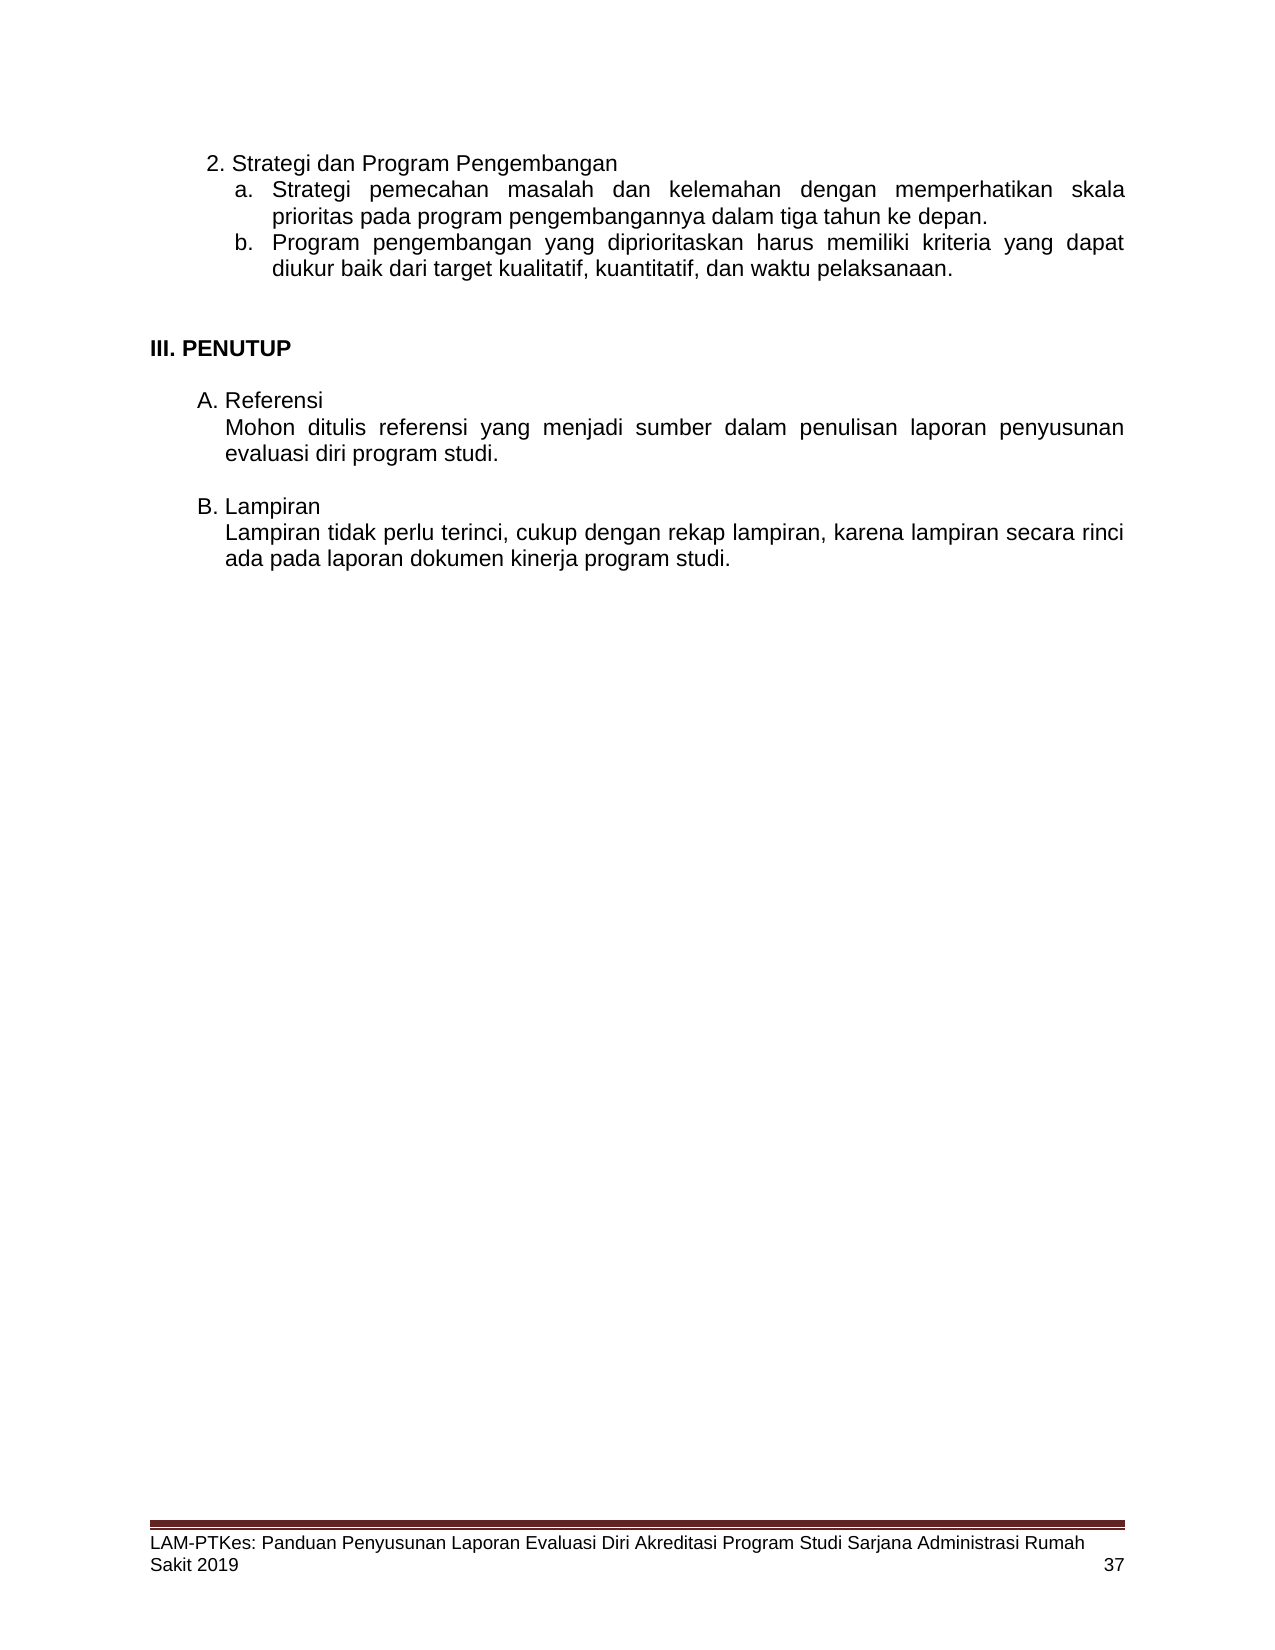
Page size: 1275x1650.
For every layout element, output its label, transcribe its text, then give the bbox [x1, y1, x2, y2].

subtitle A. Referensi [197, 387, 1125, 413]
subtitle 2. Strategi dan Program Pengembangan [150, 150, 1125, 176]
subtitle B. Lampiran [197, 493, 1125, 519]
subtitle III. PENUTUP [150, 334, 1125, 361]
text Lampiran tidak perlu terinci, cukup dengan rekap lampiran, karena lampiran secara rinci ada pada laporan dokumen kinerja program studi. [225, 519, 1125, 572]
list Strategi pemecahan masalah dan kelemahan dengan memperhatikan skala prioritas pada program pengembangannya dalam tiga tahun ke depan. [234, 176, 1125, 229]
list Program pengembangan yang diprioritaskan harus memiliki kriteria yang dapat diukur baik dari target kualitatif, kuantitatif, dan waktu pelaksanaan. [234, 229, 1125, 282]
text Mohon ditulis referensi yang menjadi sumber dalam penulisan laporan penyusunan evaluasi diri program studi. [225, 413, 1125, 466]
